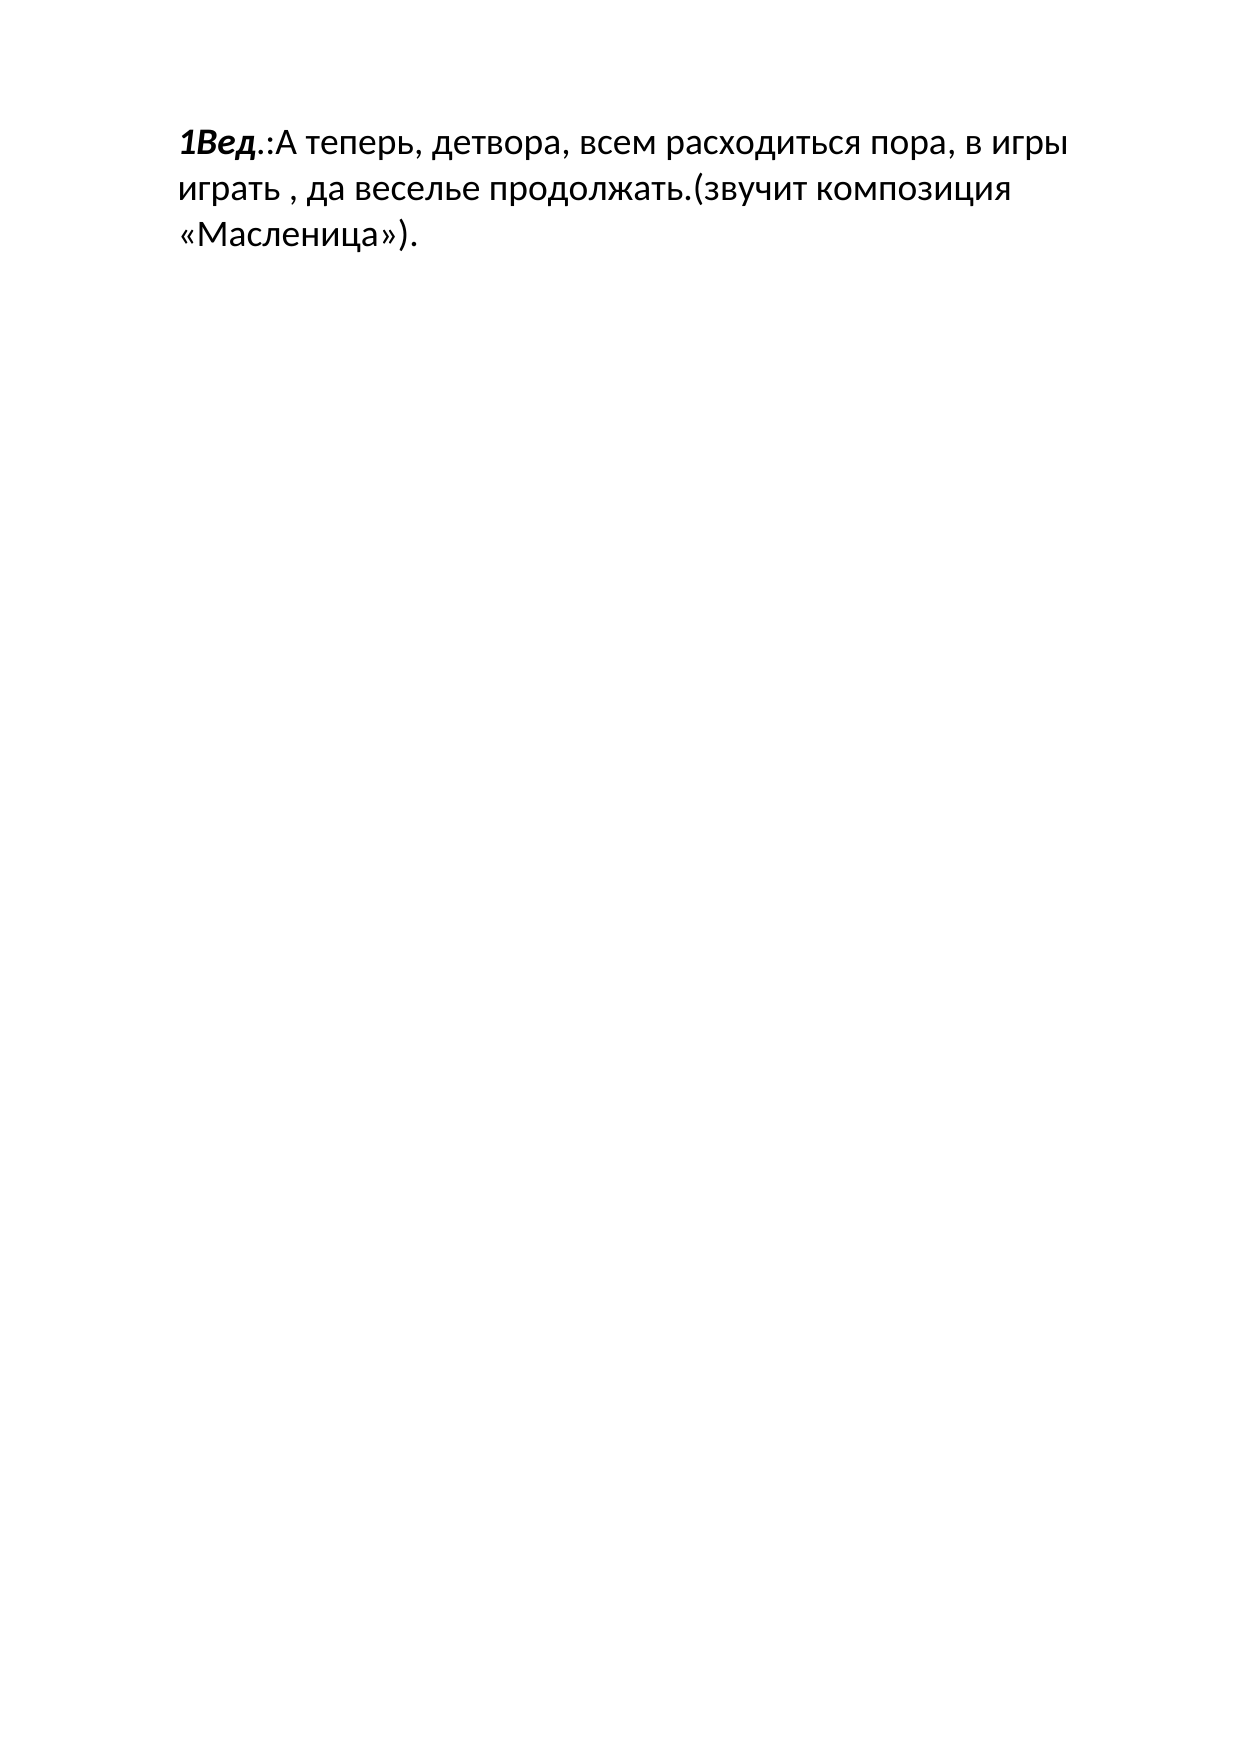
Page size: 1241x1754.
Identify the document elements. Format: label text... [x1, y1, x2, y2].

text 1Вед.:А теперь, детвора, всем расходиться пора, в игры играть , да веселье продолжать.(звучит композиция «Масленица»). [177, 118, 1152, 256]
